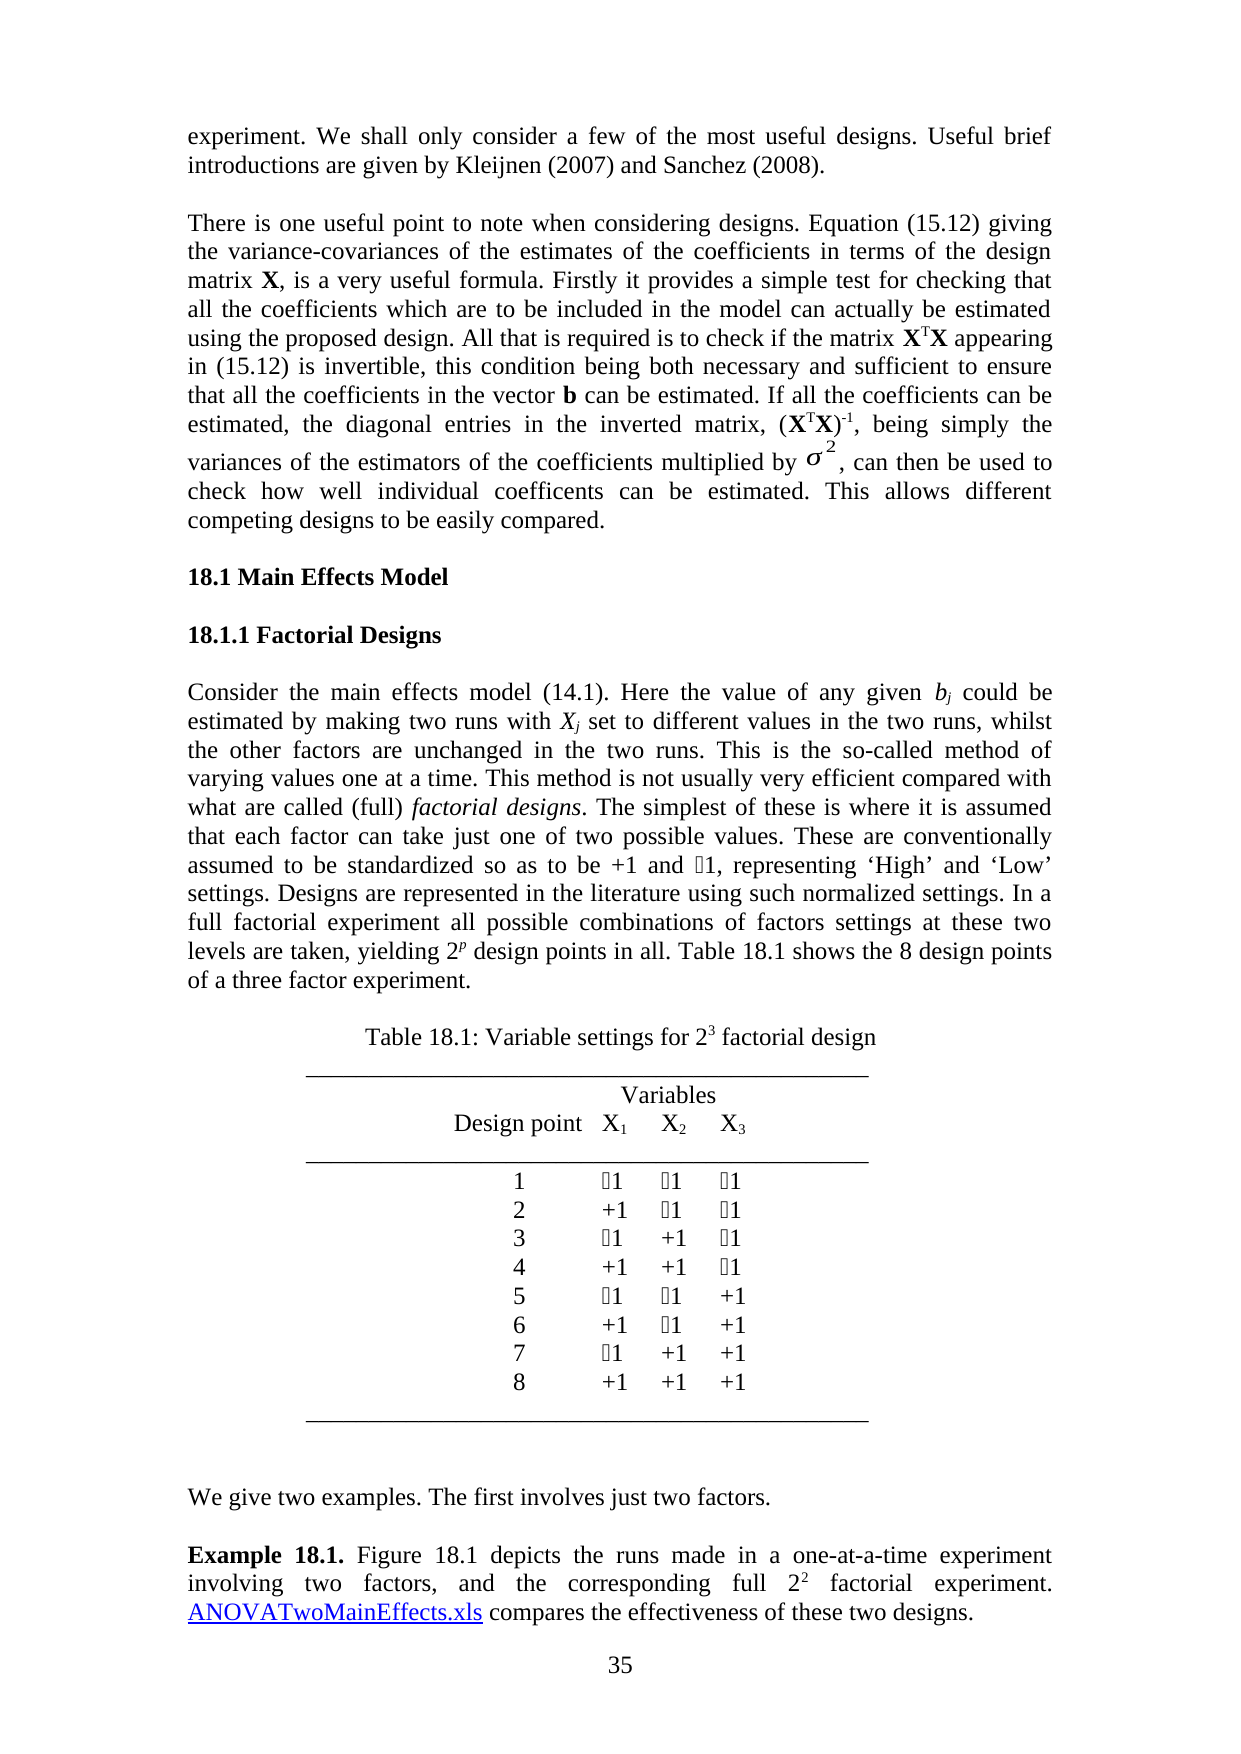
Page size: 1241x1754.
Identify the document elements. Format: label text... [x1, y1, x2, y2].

text There is one useful point to note when considering designs. Equation (15.12) giving the variance-covariances of the estimates of the coefficients in terms of the design matrix X, is a very useful formula. Firstly it provides a simple test for checking that all the coefficients which are to be included in the model can actually be estimated using the proposed design. All that is required is to check if the matrix XTX appearing in (15.12) is invertible, this condition being both necessary and sufficient to ensure that all the coefficients in the vector b can be estimated. If all the coefficients can be estimated, the diagonal entries in the inverted matrix, (XTX)-1, being simply the variances of the estimators of the coefficients multiplied by , can then be used to check how well individual coefficents can be estimated. This allows different competing designs to be easily compared. [187, 208, 1053, 533]
text _____________________________________________ [187, 1137, 1053, 1166]
text 2 +1 1 1 [187, 1195, 1053, 1223]
text 8 +1 +1 +1 [187, 1367, 1053, 1396]
text Example 18.1. Figure 18.1 depicts the runs made in a one-at-a-time experiment involving two factors, and the corresponding full 22 factorial experiment. ANOVATwoMainEffects.xls compares the effectiveness of these two designs. [187, 1540, 1053, 1626]
text 18.1.1 Factorial Designs [187, 620, 1053, 648]
text 7 1 +1 +1 [187, 1338, 1053, 1367]
text _____________________________________________ [187, 1396, 1053, 1425]
text 6 +1 1 +1 [187, 1310, 1053, 1338]
text 5 1 1 +1 [187, 1281, 1053, 1310]
text 1 1 1 1 [187, 1166, 1053, 1195]
text 4 +1 +1 1 [187, 1252, 1053, 1281]
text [187, 121, 1053, 179]
text 3 1 +1 1 [187, 1223, 1053, 1252]
text Variables [187, 1080, 1053, 1108]
text 18.1 Main Effects Model [187, 562, 1053, 591]
text Table 18.1: Variable settings for 23 factorial design [187, 1022, 1053, 1051]
text We give two examples. The first involves just two factors. [187, 1482, 1053, 1511]
text _____________________________________________ [187, 1051, 1053, 1080]
text Consider the main effects model (14.1). Here the value of any given bj could be estimated by making two runs with Xj set to different values in the two runs, whilst the other factors are unchanged in the two runs. This is the so-called method of varying values one at a time. This method is not usually very efficient compared with what are called (full) factorial designs. The simplest of these is where it is assumed that each factor can take just one of two possible values. These are conventionally assumed to be standardized so as to be +1 and 1, representing ‘High’ and ‘Low’ settings. Designs are represented in the literature using such normalized settings. In a full factorial experiment all possible combinations of factors settings at these two levels are taken, yielding 2p design points in all. Table 18.1 shows the 8 design points of a three factor experiment. [187, 677, 1053, 993]
text Design point X1 X2 X3 [187, 1108, 1053, 1137]
